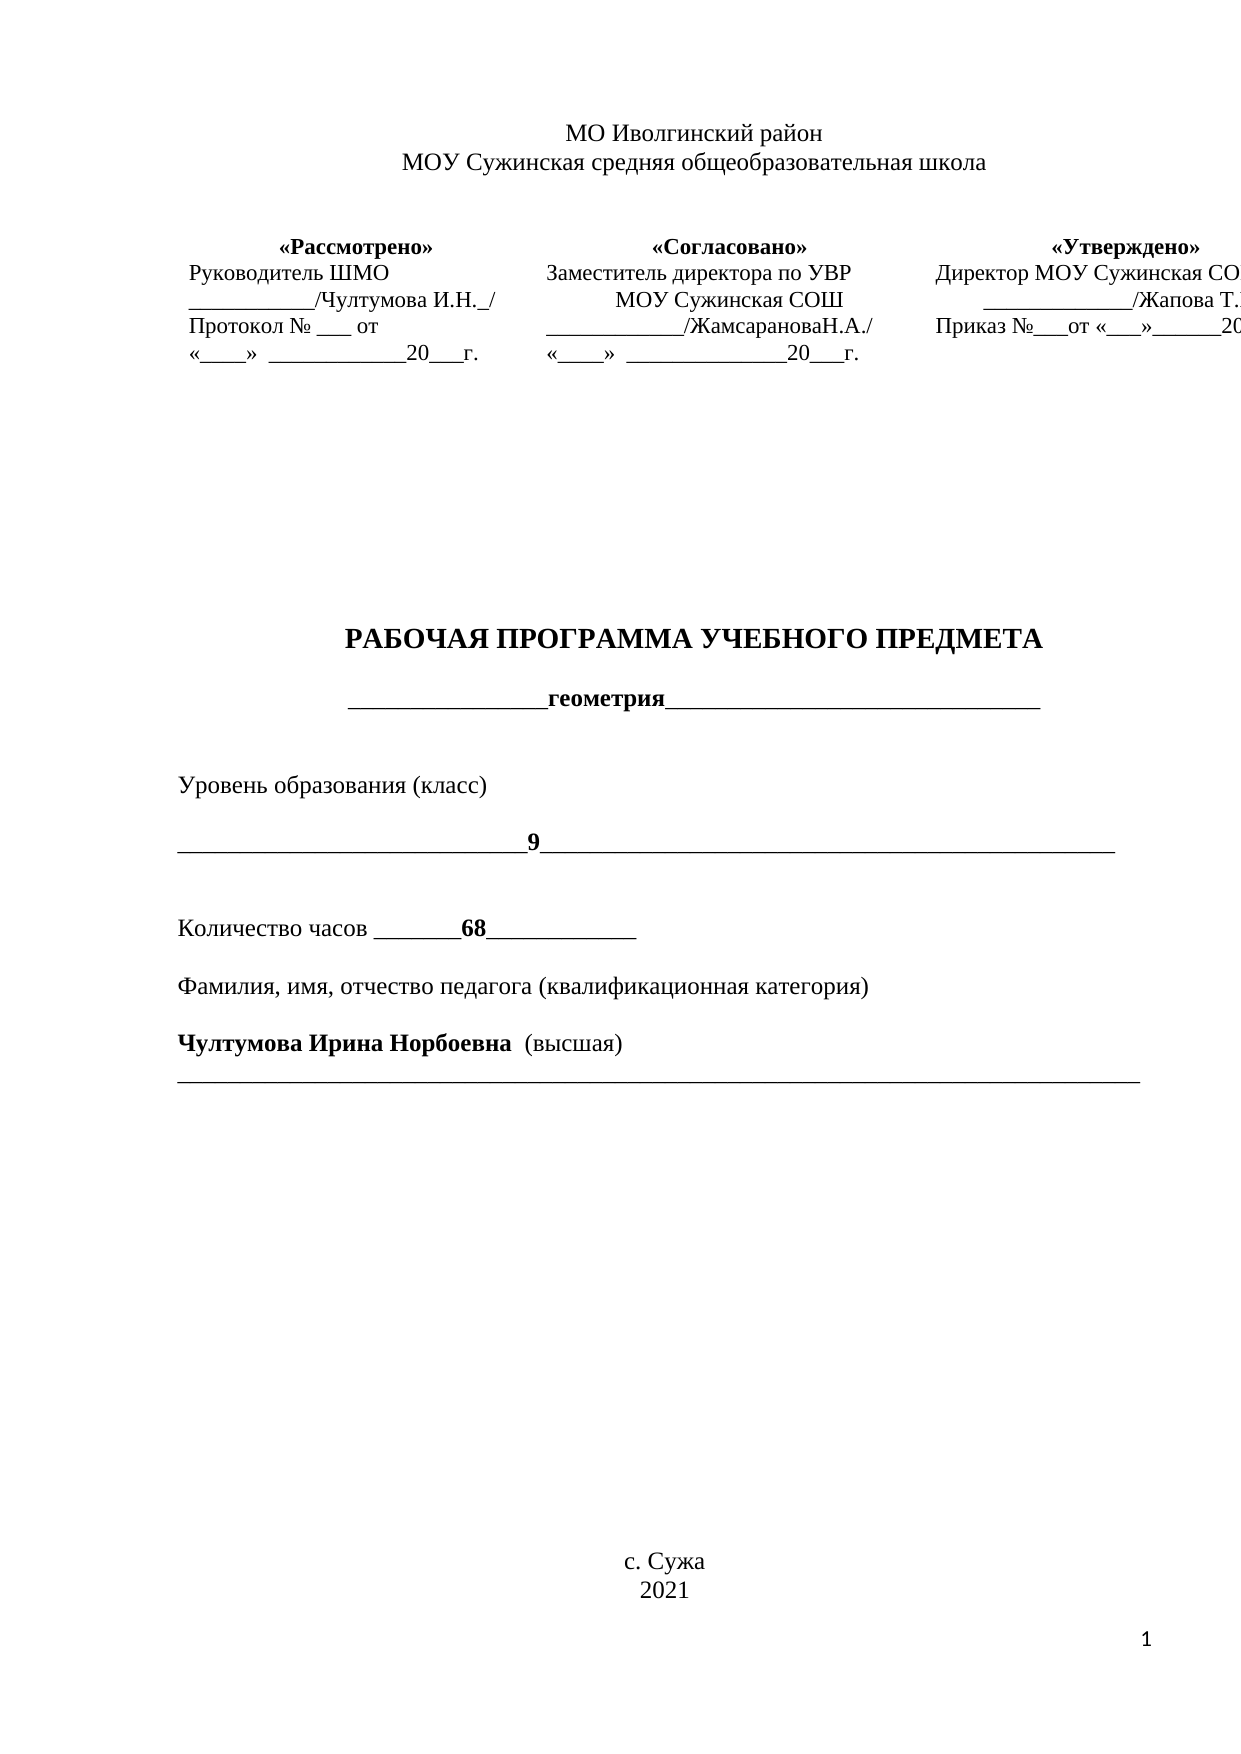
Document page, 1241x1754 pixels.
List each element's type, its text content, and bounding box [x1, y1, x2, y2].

text Уровень образования (класс) [177, 770, 1152, 798]
text 2021 [177, 1575, 1152, 1603]
text Фамилия, имя, отчество педагога (квалификационная категория) [177, 971, 1152, 1000]
text МО Иволгинский район [177, 118, 1152, 147]
text ____________________________9______________________________________________ [177, 827, 1152, 856]
text _____________________________________________________________________________ [177, 1057, 1152, 1086]
text МОУ Сужинская средняя общеобразовательная школа [177, 147, 1152, 176]
text РАБОЧАЯ ПРОГРАММА УЧЕБНОГО ПРЕДМЕТА [177, 621, 1152, 655]
text с. Сужа [177, 1546, 1152, 1575]
text ________________геометрия______________________________ [177, 683, 1152, 712]
text Чултумова Ирина Норбоевна (высшая) [177, 1028, 1152, 1057]
table_header «Рассмотрено» Руководитель ШМО ___________/Чултумова И.Н._/ Протокол № ___ от «____» ____________20___г. [177, 233, 535, 391]
text Количество часов _______68____________ [177, 913, 1152, 942]
table_header «Согласовано» Заместитель директора по УВР МОУ Сужинская СОШ ____________/ЖамсарановаН.А./ «____» ______________20___г. [535, 233, 924, 391]
table_header «Утверждено» Директор МОУ Сужинская СОШ _____________/Жапова Т.Ц./ Приказ №___от «___»______20__г. [924, 233, 1240, 391]
